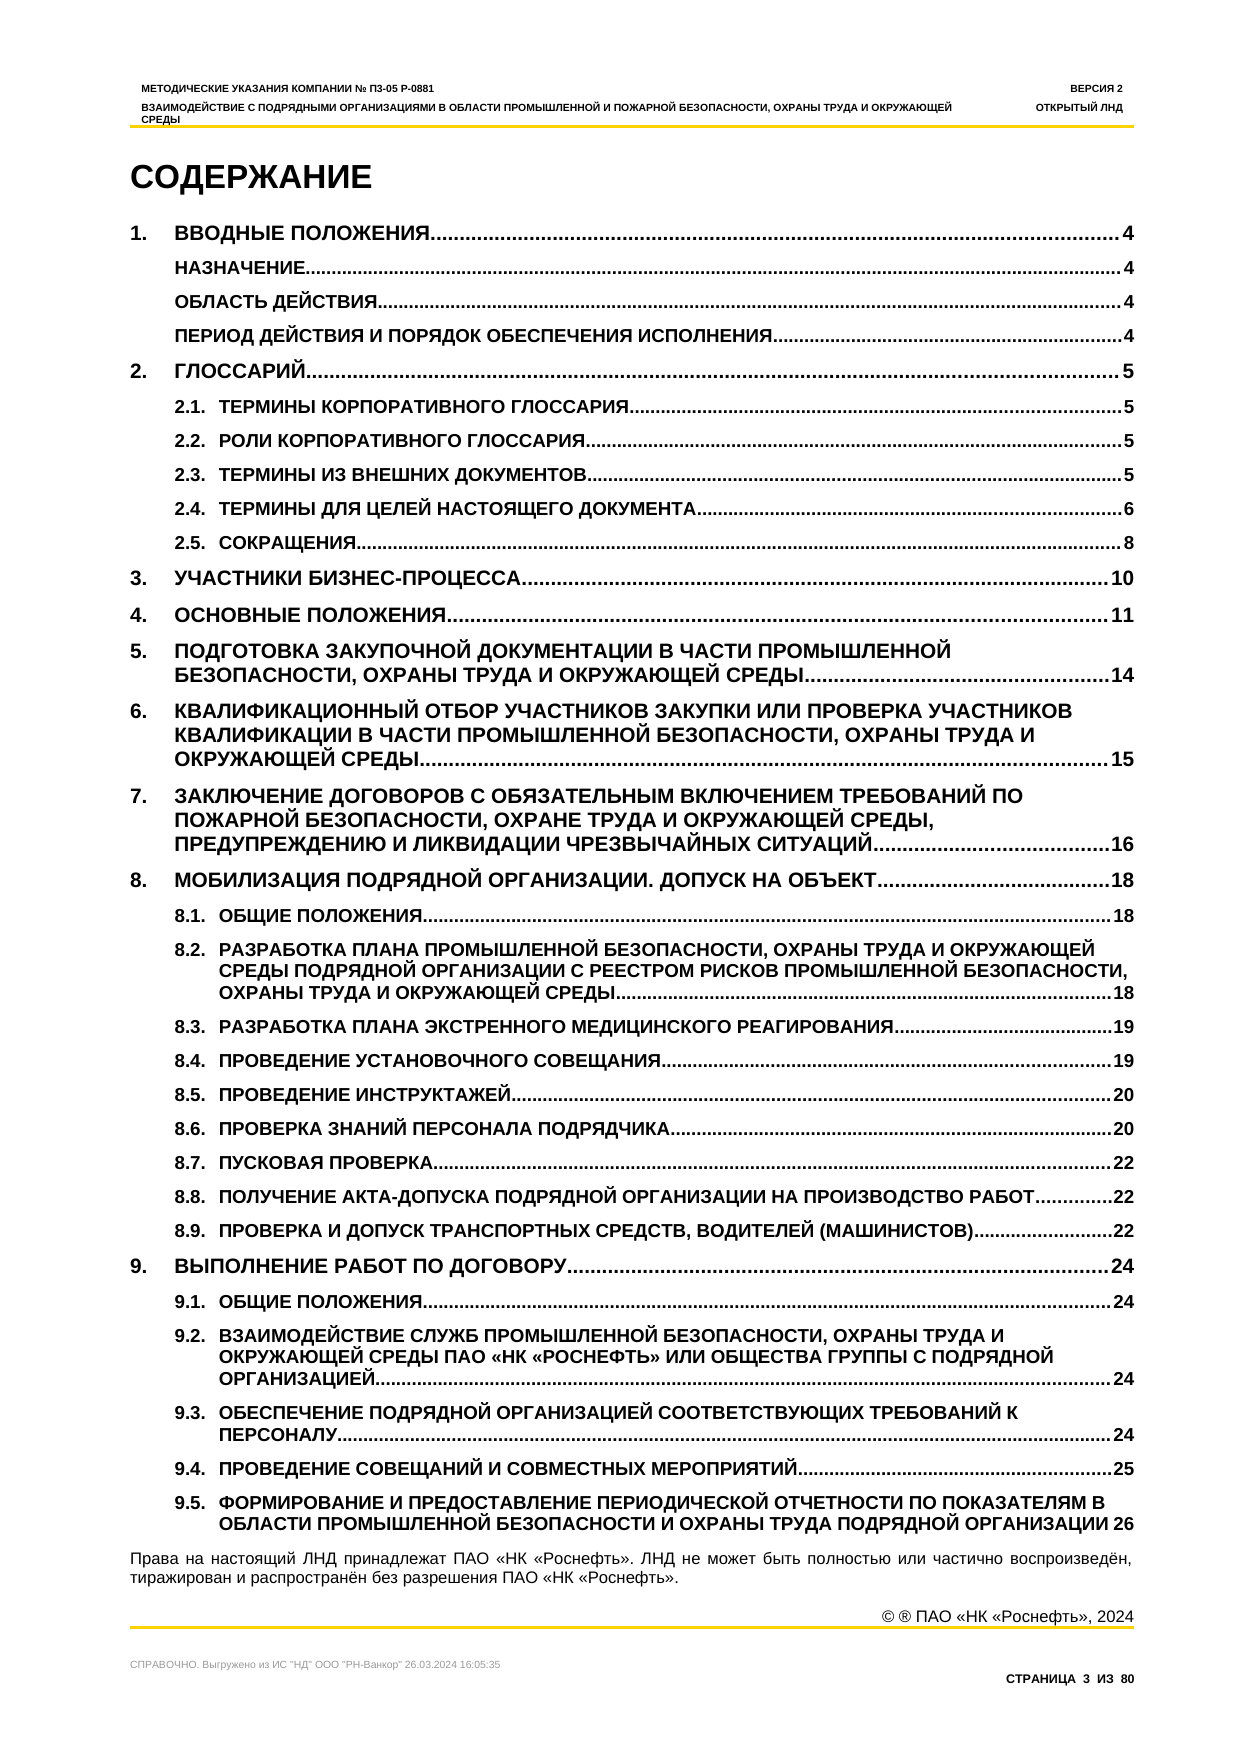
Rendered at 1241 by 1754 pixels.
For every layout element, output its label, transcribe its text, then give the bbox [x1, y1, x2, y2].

text 4. ОСНОВНЫЕ ПОЛОЖЕНИЯ 11 [130, 602, 1134, 626]
text 2.5. СОКРАЩЕНИЯ 8 [174, 532, 1134, 553]
text 2.2. РОЛИ КОРПОРАТИВНОГО ГЛОССАРИЯ 5 [174, 430, 1134, 451]
text 9.3. ОБЕСПЕЧЕНИЕ ПОДРЯДНОЙ ОРГАНИЗАЦИЕЙ СООТВЕТСТВУЮЩИХ ТРЕБОВАНИЙ К ПЕРСОНАЛУ 24 [174, 1402, 1134, 1445]
text 6. КВАЛИФИКАЦИОННЫЙ ОТБОР УЧАСТНИКОВ ЗАКУПКИ ИЛИ ПРОВЕРКА УЧАСТНИКОВ КВАЛИФИКАЦИИ В ЧАСТИ ПРОМЫШЛЕННОЙ БЕЗОПАСНОСТИ, ОХРАНЫ ТРУДА И ОКРУЖАЮЩЕЙ СРЕДЫ 15 [130, 699, 1134, 771]
text 8. МОБИЛИЗАЦИЯ ПОДРЯДНОЙ ОРГАНИЗАЦИИ. ДОПУСК НА ОБЪЕКТ 18 [130, 868, 1134, 892]
text 9.5. ФОРМИРОВАНИЕ И ПРЕДОСТАВЛЕНИЕ ПЕРИОДИЧЕСКОЙ ОТЧЕТНОСТИ ПО ПОКАЗАТЕЛЯМ В ОБЛАСТИ ПРОМЫШЛЕННОЙ БЕЗОПАСНОСТИ И ОХРАНЫ ТРУДА ПОДРЯДНОЙ ОРГАНИЗАЦИИ 26 [174, 1492, 1134, 1535]
text 2.1. ТЕРМИНЫ КОРПОРАТИВНОГО ГЛОССАРИЯ 5 [174, 396, 1134, 417]
text 9.2. ВЗАИМОДЕЙСТВИЕ СЛУЖБ ПРОМЫШЛЕННОЙ БЕЗОПАСНОСТИ, ОХРАНЫ ТРУДА И ОКРУЖАЮЩЕЙ СРЕДЫ ПАО «НК «РОСНЕФТЬ» ИЛИ ОБЩЕСТВА ГРУППЫ С ПОДРЯДНОЙ ОРГАНИЗАЦИЕЙ 24 [174, 1325, 1134, 1389]
text ПЕРИОД ДЕЙСТВИЯ И ПОРЯДОК ОБЕСПЕЧЕНИЯ ИСПОЛНЕНИЯ 4 [174, 325, 1134, 347]
text 5. ПОДГОТОВКА ЗАКУПОЧНОЙ ДОКУМЕНТАЦИИ В ЧАСТИ ПРОМЫШЛЕННОЙ БЕЗОПАСНОСТИ, ОХРАНЫ ТРУДА И ОКРУЖАЮЩЕЙ СРЕДЫ 14 [130, 639, 1134, 687]
text 3. УЧАСТНИКИ БИЗНЕС-ПРОЦЕССА 10 [130, 566, 1134, 590]
text 9.1. ОБЩИЕ ПОЛОЖЕНИЯ 24 [174, 1291, 1134, 1312]
text 8.8. ПОЛУЧЕНИЕ АКТА-ДОПУСКА ПОДРЯДНОЙ ОРГАНИЗАЦИИ НА ПРОИЗВОДСТВО РАБОТ 22 [174, 1186, 1134, 1208]
text 2. ГЛОССАРИЙ 5 [130, 359, 1134, 383]
text 2.3. ТЕРМИНЫ ИЗ ВНЕШНИХ ДОКУМЕНТОВ 5 [174, 464, 1134, 485]
text 8.1. ОБЩИЕ ПОЛОЖЕНИЯ 18 [174, 904, 1134, 926]
text 7. ЗАКЛЮЧЕНИЕ ДОГОВОРОВ С ОБЯЗАТЕЛЬНЫМ ВКЛЮЧЕНИЕМ ТРЕБОВАНИЙ ПО ПОЖАРНОЙ БЕЗОПАСНОСТИ, ОХРАНе ТРУДА И ОКРУЖАЮЩЕЙ СРЕДЫ, ПРЕДУПРЕЖДЕНИю И ЛИКВИДАЦИи ЧРЕЗВЫЧАЙНЫХ СИТУАЦИЙ 16 [130, 784, 1134, 856]
subtitle СОДЕРЖАНИЕ [130, 157, 1134, 196]
text 9.4. ПРОВЕДЕНИЕ СОВЕЩАНИЙ И СОВМЕСТНЫХ МЕРОПРИЯТИЙ 25 [174, 1457, 1134, 1479]
text НАЗНАЧЕНИЕ 4 [174, 257, 1134, 278]
text ОБЛАСТЬ ДЕЙСТВИЯ 4 [174, 291, 1134, 313]
text 8.3. РАЗРАБОТКА ПЛАНА ЭКСТРЕННОГО МЕДИЦИНСКОГО РЕАГИРОВАНИЯ 19 [174, 1016, 1134, 1037]
text 8.6. ПРОВЕРКА ЗНАНИЙ ПЕРСОНАЛА ПОДРЯДЧИКА 20 [174, 1118, 1134, 1139]
text 9. ВЫПОЛНЕНИЕ РАБОТ ПО ДОГОВОРУ 24 [130, 1254, 1134, 1278]
text 8.2. РАЗРАБОТКА ПЛАНА ПРОМЫШЛЕННОЙ БЕЗОПАСНОСТИ, ОХРАНЫ ТРУДА И ОКРУЖАЮЩЕЙ СРЕДЫ ПОДРЯДНОЙ ОРГАНИЗАЦИИ С РЕЕСТРОМ РИСКОВ ПРОМЫШЛЕННОЙ БЕЗОПАСНОСТИ, ОХРАНЫ ТРУДА И ОКРУЖАЮЩЕЙ СРЕДЫ 18 [174, 938, 1134, 1003]
text 8.9. ПРОВЕРКА И ДОПУСК ТРАНСПОРТНЫХ СРЕДСТВ, ВОДИТЕЛЕЙ (МАШИНИСТОВ) 22 [174, 1220, 1134, 1242]
text 8.5. ПРОВЕДЕНИЕ ИНСТРУКТАЖЕЙ 20 [174, 1084, 1134, 1105]
text 8.4. ПРОВЕДЕНИЕ УСТАНОВОЧНОГО СОВЕЩАНИЯ 19 [174, 1050, 1134, 1071]
text 1. ВВОДНЫЕ ПОЛОЖЕНИЯ 4 [130, 221, 1134, 244]
text 2.4. ТЕРМИНЫ ДЛЯ ЦЕЛЕЙ НАСТОЯЩЕГО ДОКУМЕНТА 6 [174, 498, 1134, 519]
text 8.7. ПУСКОВАЯ ПРОВЕРКА 22 [174, 1152, 1134, 1173]
